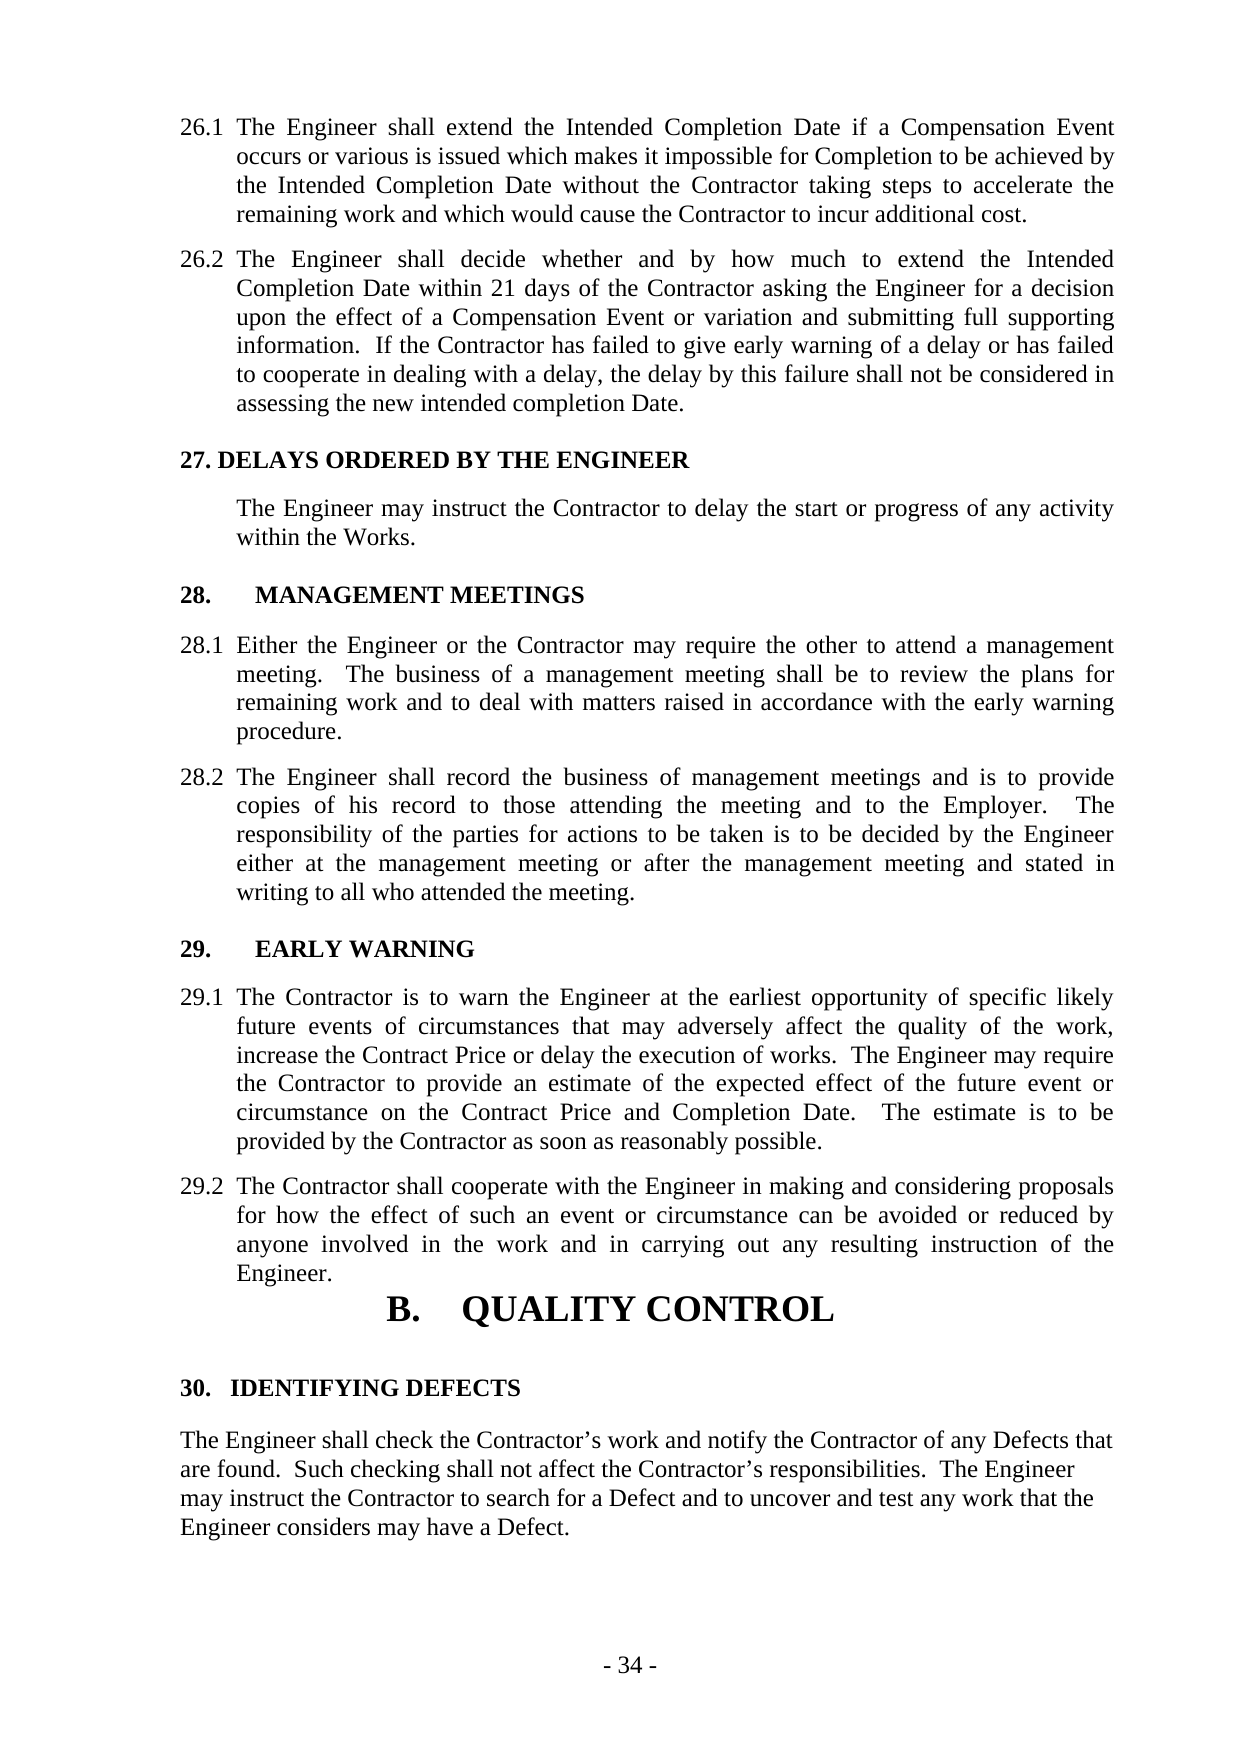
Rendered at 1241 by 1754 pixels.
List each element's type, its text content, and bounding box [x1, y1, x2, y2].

list The Contractor is to warn the Engineer at the earliest opportunity of specific likely future events of circumstances that may adversely affect the quality of the work, increase the Contract Price or delay the execution of works. The Engineer may require the Contractor to provide an estimate of the expected effect of the future event or circumstance on the Contract Price and Completion Date. The estimate is to be provided by the Contractor as soon as reasonably possible. [180, 982, 1115, 1155]
list QUALITY CONTROL [386, 1286, 1115, 1329]
list The Engineer shall extend the Intended Completion Date if a Compensation Event occurs or various is issued which makes it impossible for Completion to be achieved by the Intended Completion Date without the Contractor taking steps to accelerate the remaining work and which would cause the Contractor to incur additional cost. [180, 112, 1115, 227]
text 27. DELAYS ORDERED BY THE ENGINEER [180, 446, 1115, 474]
list The Contractor shall cooperate with the Engineer in making and considering proposals for how the effect of such an event or circumstance can be avoided or reduced by anyone involved in the work and in carrying out any resulting instruction of the Engineer. [180, 1171, 1115, 1286]
list The Engineer shall decide whether and by how much to extend the Intended Completion Date within 21 days of the Contractor asking the Engineer for a decision upon the effect of a Compensation Event or variation and submitting full supporting information. If the Contractor has failed to give early warning of a delay or has failed to cooperate in dealing with a delay, the delay by this failure shall not be considered in assessing the new intended completion Date. [180, 244, 1115, 417]
list The Engineer shall record the business of management meetings and is to provide copies of his record to those attending the meeting and to the Employer. The responsibility of the parties for actions to be taken is to be decided by the Engineer either at the management meeting or after the management meeting and stated in writing to all who attended the meeting. [180, 762, 1115, 906]
list Either the Engineer or the Contractor may require the other to attend a management meeting. The business of a management meeting shall be to review the plans for remaining work and to deal with matters raised in accordance with the early warning procedure. [180, 630, 1115, 745]
text 30. IDENTIFYING DEFECTS [180, 1373, 1115, 1401]
text The Engineer shall check the Contractor’s work and notify the Contractor of any Defects that are found. Such checking shall not affect the Contractor’s responsibilities. The Engineer may instruct the Contractor to search for a Defect and to uncover and test any work that the Engineer considers may have a Defect. [180, 1426, 1115, 1541]
text 29. EARLY WARNING [180, 934, 1115, 963]
text The Engineer may instruct the Contractor to delay the start or progress of any activity within the Works. [236, 493, 1115, 551]
text 28. MANAGEMENT MEETINGS [180, 580, 1115, 608]
